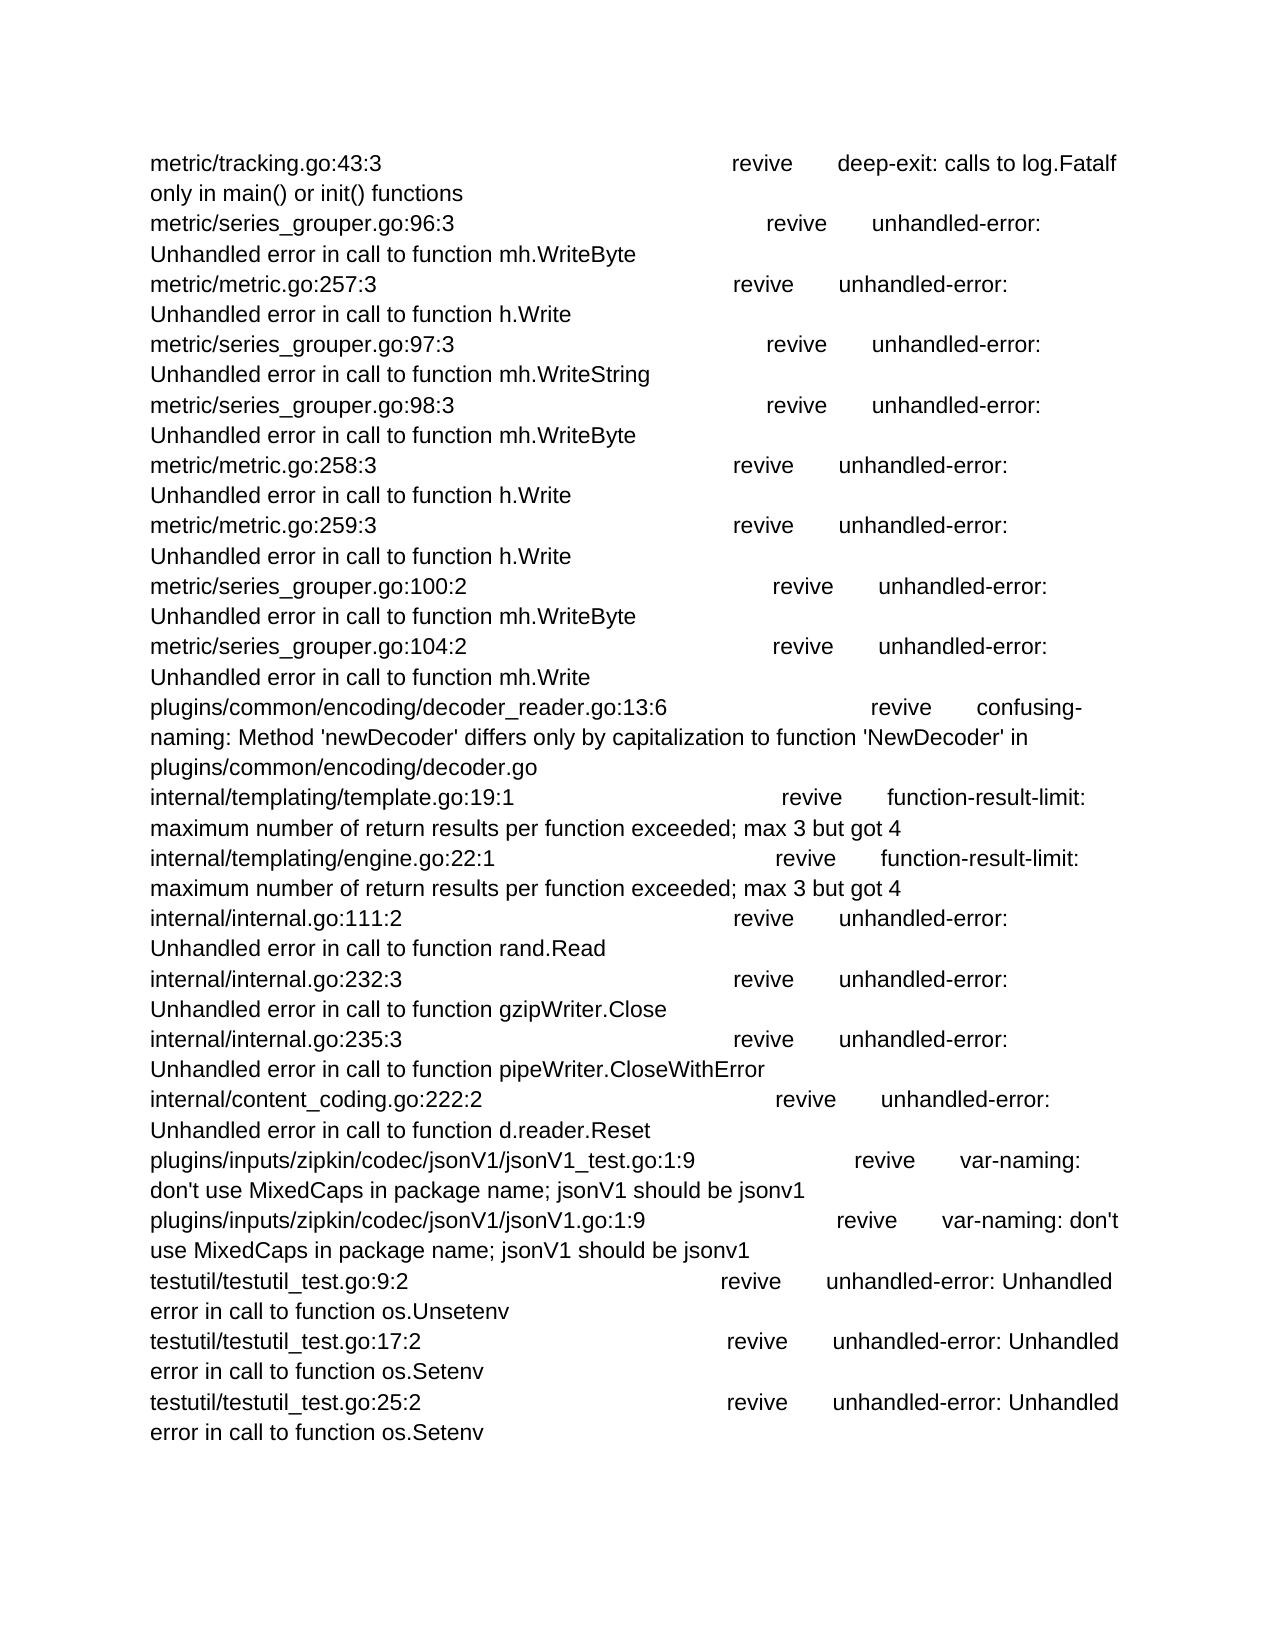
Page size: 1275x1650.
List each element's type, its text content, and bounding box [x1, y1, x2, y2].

text metric/series_grouper.go:104:2 revive unhandled-error: Unhandled error in call to function mh.Write [150, 633, 1125, 690]
text metric/tracking.go:43:3 revive deep-exit: calls to log.Fatalf only in main() or init() functions [150, 150, 1125, 207]
text plugins/inputs/zipkin/codec/jsonV1/jsonV1.go:1:9 revive var-naming: don't use MixedCaps in package name; jsonV1 should be jsonv1 [150, 1207, 1125, 1264]
text metric/series_grouper.go:97:3 revive unhandled-error: Unhandled error in call to function mh.WriteString [150, 331, 1125, 388]
text testutil/testutil_test.go:17:2 revive unhandled-error: Unhandled error in call to function os.Setenv [150, 1328, 1125, 1385]
text metric/series_grouper.go:100:2 revive unhandled-error: Unhandled error in call to function mh.WriteByte [150, 573, 1125, 629]
text internal/templating/template.go:19:1 revive function-result-limit: maximum number of return results per function exceeded; max 3 but got 4 [150, 784, 1125, 841]
text metric/metric.go:258:3 revive unhandled-error: Unhandled error in call to function h.Write [150, 452, 1125, 509]
text internal/content_coding.go:222:2 revive unhandled-error: Unhandled error in call to function d.reader.Reset [150, 1086, 1125, 1143]
text internal/internal.go:111:2 revive unhandled-error: Unhandled error in call to function rand.Read [150, 905, 1125, 962]
text metric/metric.go:259:3 revive unhandled-error: Unhandled error in call to function h.Write [150, 512, 1125, 569]
text metric/series_grouper.go:98:3 revive unhandled-error: Unhandled error in call to function mh.WriteByte [150, 392, 1125, 448]
text testutil/testutil_test.go:25:2 revive unhandled-error: Unhandled error in call to function os.Setenv [150, 1388, 1125, 1445]
text metric/metric.go:257:3 revive unhandled-error: Unhandled error in call to function h.Write [150, 271, 1125, 327]
text internal/templating/engine.go:22:1 revive function-result-limit: maximum number of return results per function exceeded; max 3 but got 4 [150, 845, 1125, 901]
text internal/internal.go:235:3 revive unhandled-error: Unhandled error in call to function pipeWriter.CloseWithError [150, 1026, 1125, 1083]
text testutil/testutil_test.go:9:2 revive unhandled-error: Unhandled error in call to function os.Unsetenv [150, 1268, 1125, 1324]
text metric/series_grouper.go:96:3 revive unhandled-error: Unhandled error in call to function mh.WriteByte [150, 210, 1125, 267]
text internal/internal.go:232:3 revive unhandled-error: Unhandled error in call to function gzipWriter.Close [150, 966, 1125, 1022]
text plugins/common/encoding/decoder_reader.go:13:6 revive confusing-naming: Method 'newDecoder' differs only by capitalization to function 'NewDecoder' in plugins/common/encoding/decoder.go [150, 694, 1125, 781]
text plugins/inputs/zipkin/codec/jsonV1/jsonV1_test.go:1:9 revive var-naming: don't use MixedCaps in package name; jsonV1 should be jsonv1 [150, 1147, 1125, 1203]
